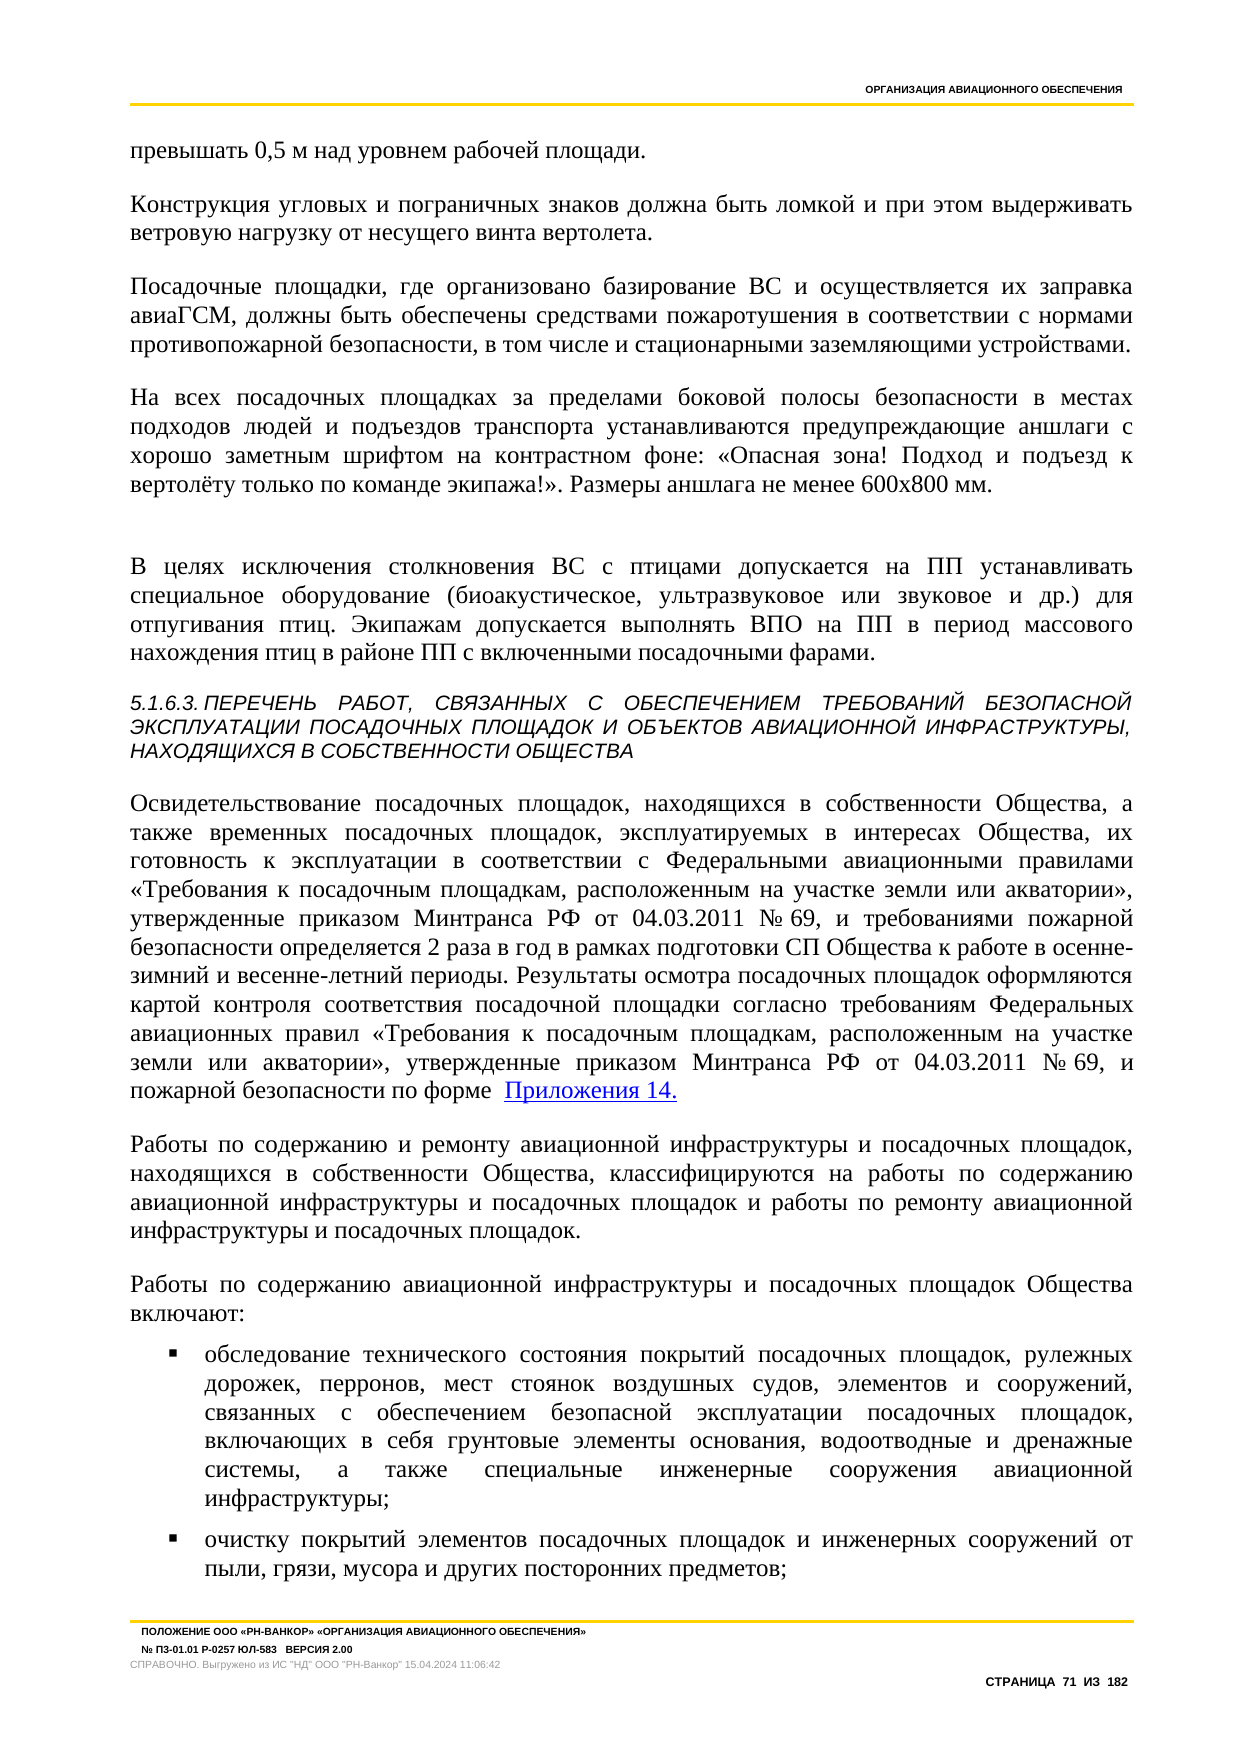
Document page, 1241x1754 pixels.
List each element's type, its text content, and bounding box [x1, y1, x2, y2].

list очистку покрытий элементов посадочных площадок и инженерных сооружений от пыли, грязи, мусора и других посторонних предметов; [167, 1524, 1134, 1582]
list ПЕРЕЧЕНЬ РАБОТ, СВЯЗАННЫХ С ОБЕСПЕЧЕНИЕМ ТРЕБОВАНИЙ БЕЗОПАСНОЙ ЭКСПЛУАТАЦИИ ПОСАДОЧНЫХ ПЛОЩАДОК И ОБЪЕКТОВ АВИАЦИОННОЙ ИНФРАСТРУКТУРЫ, НАХОДЯЩИХСЯ В СОБСТВЕННОСТИ ОБЩЕСТВА [130, 691, 1134, 763]
text Освидетельствование посадочных площадок, находящихся в собственности Общества, а также временных посадочных площадок, эксплуатируемых в интересах Общества, их готовность к эксплуатации в соответствии с Федеральными авиационными правилами «Требования к посадочным площадкам, расположенным на участке земли или акватории», утвержденные приказом Минтранса РФ от 04.03.2011 № 69, и требованиями пожарной безопасности определяется 2 раза в год в рамках подготовки СП Общества к работе в осенне-зимний и весенне-летний периоды. Результаты осмотра посадочных площадок оформляются картой контроля соответствия посадочной площадки согласно требованиям Федеральных авиационных правил «Требования к посадочным площадкам, расположенным на участке земли или акватории», утвержденные приказом Минтранса РФ от 04.03.2011 № 69, и пожарной безопасности по форме Приложения 14. [130, 788, 1134, 1104]
text Работы по содержанию авиационной инфраструктуры и посадочных площадок Общества включают: [130, 1269, 1134, 1327]
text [130, 135, 1134, 164]
text Посадочные площадки, где организовано базирование ВС и осуществляется их заправка авиаГСМ, должны быть обеспечены средствами пожаротушения в соответствии с нормами противопожарной безопасности, в том числе и стационарными заземляющими устройствами. [130, 271, 1134, 357]
text Работы по содержанию и ремонту авиационной инфраструктуры и посадочных площадок, находящихся в собственности Общества, классифицируются на работы по содержанию авиационной инфраструктуры и посадочных площадок и работы по ремонту авиационной инфраструктуры и посадочных площадок. [130, 1129, 1134, 1244]
text В целях исключения столкновения ВС с птицами допускается на ПП устанавливать специальное оборудование (биоакустическое, ультразвуковое или звуковое и др.) для отпугивания птиц. Экипажам допускается выполнять ВПО на ПП в период массового нахождения птиц в районе ПП с включенными посадочными фарами. [130, 551, 1134, 666]
list обследование технического состояния покрытий посадочных площадок, рулежных дорожек, перронов, мест стоянок воздушных судов, элементов и сооружений, связанных с обеспечением безопасной эксплуатации посадочных площадок, включающих в себя грунтовые элементы основания, водоотводные и дренажные системы, а также специальные инженерные сооружения авиационной инфраструктуры; [167, 1339, 1134, 1512]
text Конструкция угловых и пограничных знаков должна быть ломкой и при этом выдерживать ветровую нагрузку от несущего винта вертолета. [130, 189, 1134, 246]
text На всех посадочных площадках за пределами боковой полосы безопасности в местах подходов людей и подъездов транспорта устанавливаются предупреждающие аншлаги с хорошо заметным шрифтом на контрастном фоне: «Опасная зона! Подход и подъезд к вертолёту только по команде экипажа!». Размеры аншлага не менее 600х800 мм. [130, 382, 1134, 497]
